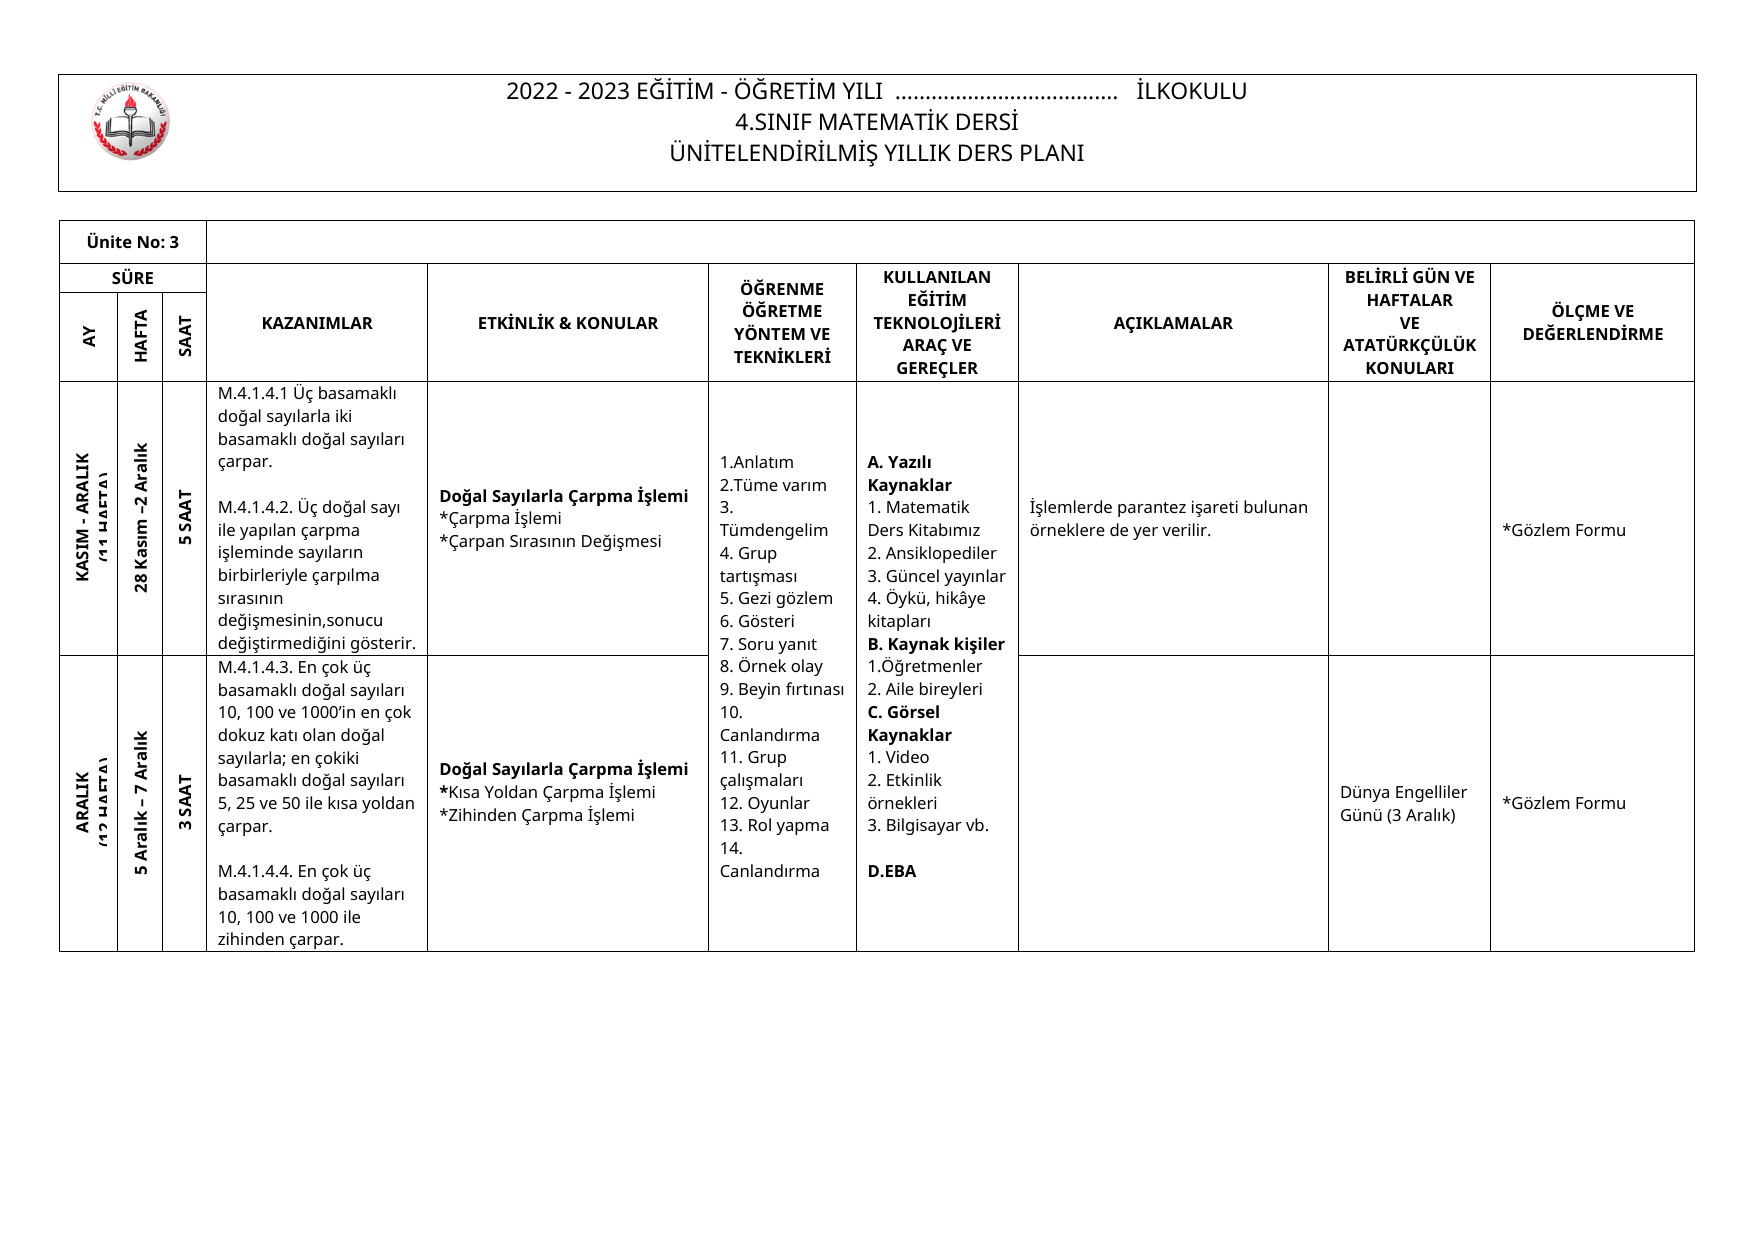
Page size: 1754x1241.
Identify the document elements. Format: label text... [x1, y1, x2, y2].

table_cell 5 Aralık – 7 Aralık [118, 656, 162, 951]
table_cell KULLANILAN EĞİTİM TEKNOLOJİLERİ ARAÇ VE GEREÇLER [857, 264, 1018, 381]
picture [85, 77, 175, 167]
table_cell AY [60, 293, 117, 381]
table_cell Dünya Engelliler Günü (3 Aralık) [1329, 656, 1490, 951]
table_cell İşlemlerde parantez işareti bulunan örneklere de yer verilir. [1019, 382, 1328, 654]
table_cell ARALIK (12.HAFTA) [60, 656, 117, 951]
table_cell SAAT [163, 293, 206, 381]
table_cell KAZANIMLAR [207, 264, 427, 381]
table_cell [1019, 656, 1328, 951]
table_cell HAFTA [118, 293, 162, 381]
table_cell KASIM - ARALIK (11.HAFTA) [60, 382, 117, 654]
table_cell 5 SAAT [163, 382, 206, 654]
table_cell ÖLÇME VE DEĞERLENDİRME [1491, 264, 1694, 381]
table_cell 3 SAAT [163, 656, 206, 951]
table_cell Doğal Sayılarla Çarpma İşlemi *Kısa Yoldan Çarpma İşlemi *Zihinden Çarpma İşlemi [428, 656, 708, 951]
table_cell ÖĞRENME ÖĞRETME YÖNTEM VE TEKNİKLERİ [709, 264, 856, 381]
table_cell *Gözlem Formu [1491, 656, 1694, 951]
table_cell 28 Kasım –2 Aralık [118, 382, 162, 654]
table_header [207, 221, 1694, 263]
table_cell BELİRLİ GÜN VE HAFTALAR VE ATATÜRKÇÜLÜK KONULARI [1329, 264, 1490, 381]
table_cell ETKİNLİK & KONULAR [428, 264, 708, 381]
table_cell *Gözlem Formu [1491, 382, 1694, 654]
table_cell SÜRE [60, 264, 206, 292]
table_header Ünite No: 3 [60, 221, 206, 263]
table_cell M.4.1.4.3. En çok üç basamaklı doğal sayıları 10, 100 ve 1000’in en çok dokuz katı olan doğal sayılarla; en çokiki basamaklı doğal sayıları 5, 25 ve 50 ile kısa yoldan çarpar. M.4.1.4.4. En çok üç basamaklı doğal sayıları 10, 100 ve 1000 ile zihinden çarpar. [207, 656, 427, 951]
table_cell A. Yazılı Kaynaklar 1. Matematik Ders Kitabımız 2. Ansiklopediler 3. Güncel yayınlar 4. Öykü, hikâye kitapları B. Kaynak kişiler 1.Öğretmenler 2. Aile bireyleri C. Görsel Kaynaklar 1. Video 2. Etkinlik örnekleri 3. Bilgisayar vb. D.EBA [857, 382, 1018, 951]
table_cell AÇIKLAMALAR [1019, 264, 1328, 381]
table_cell M.4.1.4.1 Üç basamaklı doğal sayılarla iki basamaklı doğal sayıları çarpar. M.4.1.4.2. Üç doğal sayı ile yapılan çarpma işleminde sayıların birbirleriyle çarpılma sırasının değişmesinin,sonucu değiştirmediğini gösterir. [207, 382, 427, 654]
table_cell Doğal Sayılarla Çarpma İşlemi *Çarpma İşlemi *Çarpan Sırasının Değişmesi [428, 382, 708, 654]
table_cell 1.Anlatım 2.Tüme varım 3. Tümdengelim 4. Grup tartışması 5. Gezi gözlem 6. Gösteri 7. Soru yanıt 8. Örnek olay 9. Beyin fırtınası 10. Canlandırma 11. Grup çalışmaları 12. Oyunlar 13. Rol yapma 14. Canlandırma [709, 382, 856, 951]
table_cell [1329, 382, 1490, 654]
